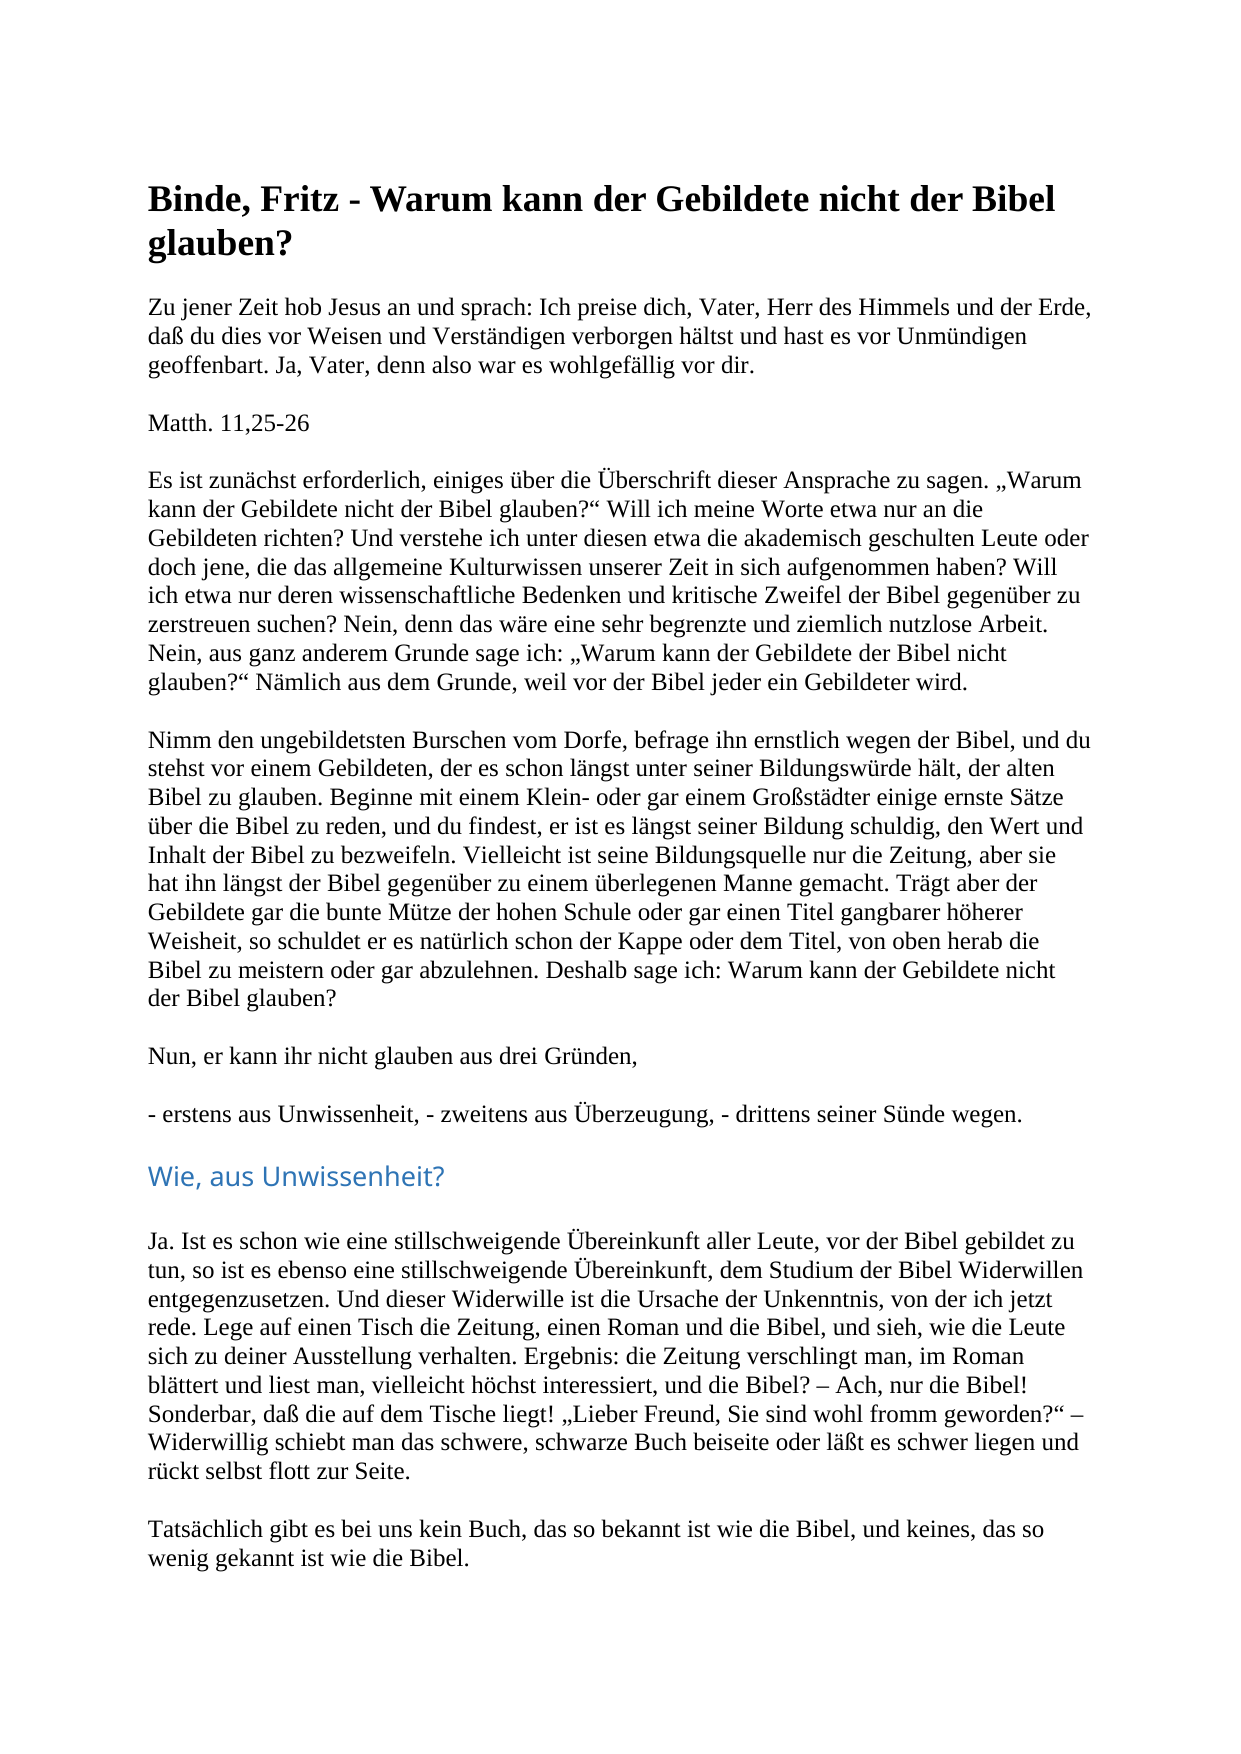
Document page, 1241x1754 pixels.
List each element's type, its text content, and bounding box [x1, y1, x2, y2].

text Nun, er kann ihr nicht glauben aus drei Gründen, [148, 1041, 1093, 1070]
text - erstens aus Unwissenheit, - zweitens aus Überzeugung, - drittens seiner Sünde wegen. [148, 1099, 1093, 1128]
text Zu jener Zeit hob Jesus an und sprach: Ich preise dich, Vater, Herr des Himmels und der Erde, daß du dies vor Weisen und Verständigen verborgen hältst und hast es vor Unmündigen geoffenbart. Ja, Vater, denn also war es wohlgefällig vor dir. [148, 292, 1093, 378]
text Ja. Ist es schon wie eine stillschweigende Übereinkunft aller Leute, vor der Bibel gebildet zu tun, so ist es ebenso eine stillschweigende Übereinkunft, dem Studium der Bibel Widerwillen entgegenzusetzen. Und dieser Widerwille ist die Ursache der Unkenntnis, von der ich jetzt rede. Lege auf einen Tisch die Zeitung, einen Roman und die Bibel, und sieh, wie die Leute sich zu deiner Ausstellung verhalten. Ergebnis: die Zeitung verschlingt man, im Roman blättert und liest man, vielleicht höchst interessiert, und die Bibel? – Ach, nur die Bibel! Sonderbar, daß die auf dem Tische liegt! „Lieber Freund, Sie sind wohl fromm geworden?“ – Widerwillig schiebt man das schwere, schwarze Buch beiseite oder läßt es schwer liegen und rückt selbst flott zur Seite. [148, 1226, 1093, 1485]
text Matth. 11,25-26 [148, 408, 1093, 436]
text Tatsächlich gibt es bei uns kein Buch, das so bekannt ist wie die Bibel, und keines, das so wenig gekannt ist wie die Bibel. [148, 1514, 1093, 1572]
text Es ist zunächst erforderlich, einiges über die Überschrift dieser Ansprache zu sagen. „Warum kann der Gebildete nicht der Bibel glauben?“ Will ich meine Worte etwa nur an die Gebildeten richten? Und verstehe ich unter diesen etwa die akademisch geschulten Leute oder doch jene, die das allgemeine Kulturwissen unserer Zeit in sich aufgenommen haben? Will ich etwa nur deren wissenschaftliche Bedenken und kritische Zweifel der Bibel gegenüber zu zerstreuen suchen? Nein, denn das wäre eine sehr begrenzte und ziemlich nutzlose Arbeit. Nein, aus ganz anderem Grunde sage ich: „Warum kann der Gebildete der Bibel nicht glauben?“ Nämlich aus dem Grunde, weil vor der Bibel jeder ein Gebildeter wird. [148, 466, 1093, 696]
text Nimm den ungebildetsten Burschen vom Dorfe, befrage ihn ernstlich wegen der Bibel, und du stehst vor einem Gebildeten, der es schon längst unter seiner Bildungswürde hält, der alten Bibel zu glauben. Beginne mit einem Klein- oder gar einem Großstädter einige ernste Sätze über die Bibel zu reden, und du findest, er ist es längst seiner Bildung schuldig, den Wert und Inhalt der Bibel zu bezweifeln. Vielleicht ist seine Bildungsquelle nur die Zeitung, aber sie hat ihn längst der Bibel gegenüber zu einem überlegenen Manne gemacht. Trägt aber der Gebildete gar die bunte Mütze der hohen Schule oder gar einen Titel gangbarer höherer Weisheit, so schuldet er es natürlich schon der Kappe oder dem Titel, von oben herab die Bibel zu meistern oder gar abzulehnen. Deshalb sage ich: Warum kann der Gebildete nicht der Bibel glauben? [148, 725, 1093, 1012]
subtitle Binde, Fritz - Warum kann der Gebildete nicht der Bibel glauben? [148, 177, 1093, 263]
subtitle Wie, aus Unwissenheit? [148, 1157, 1093, 1194]
